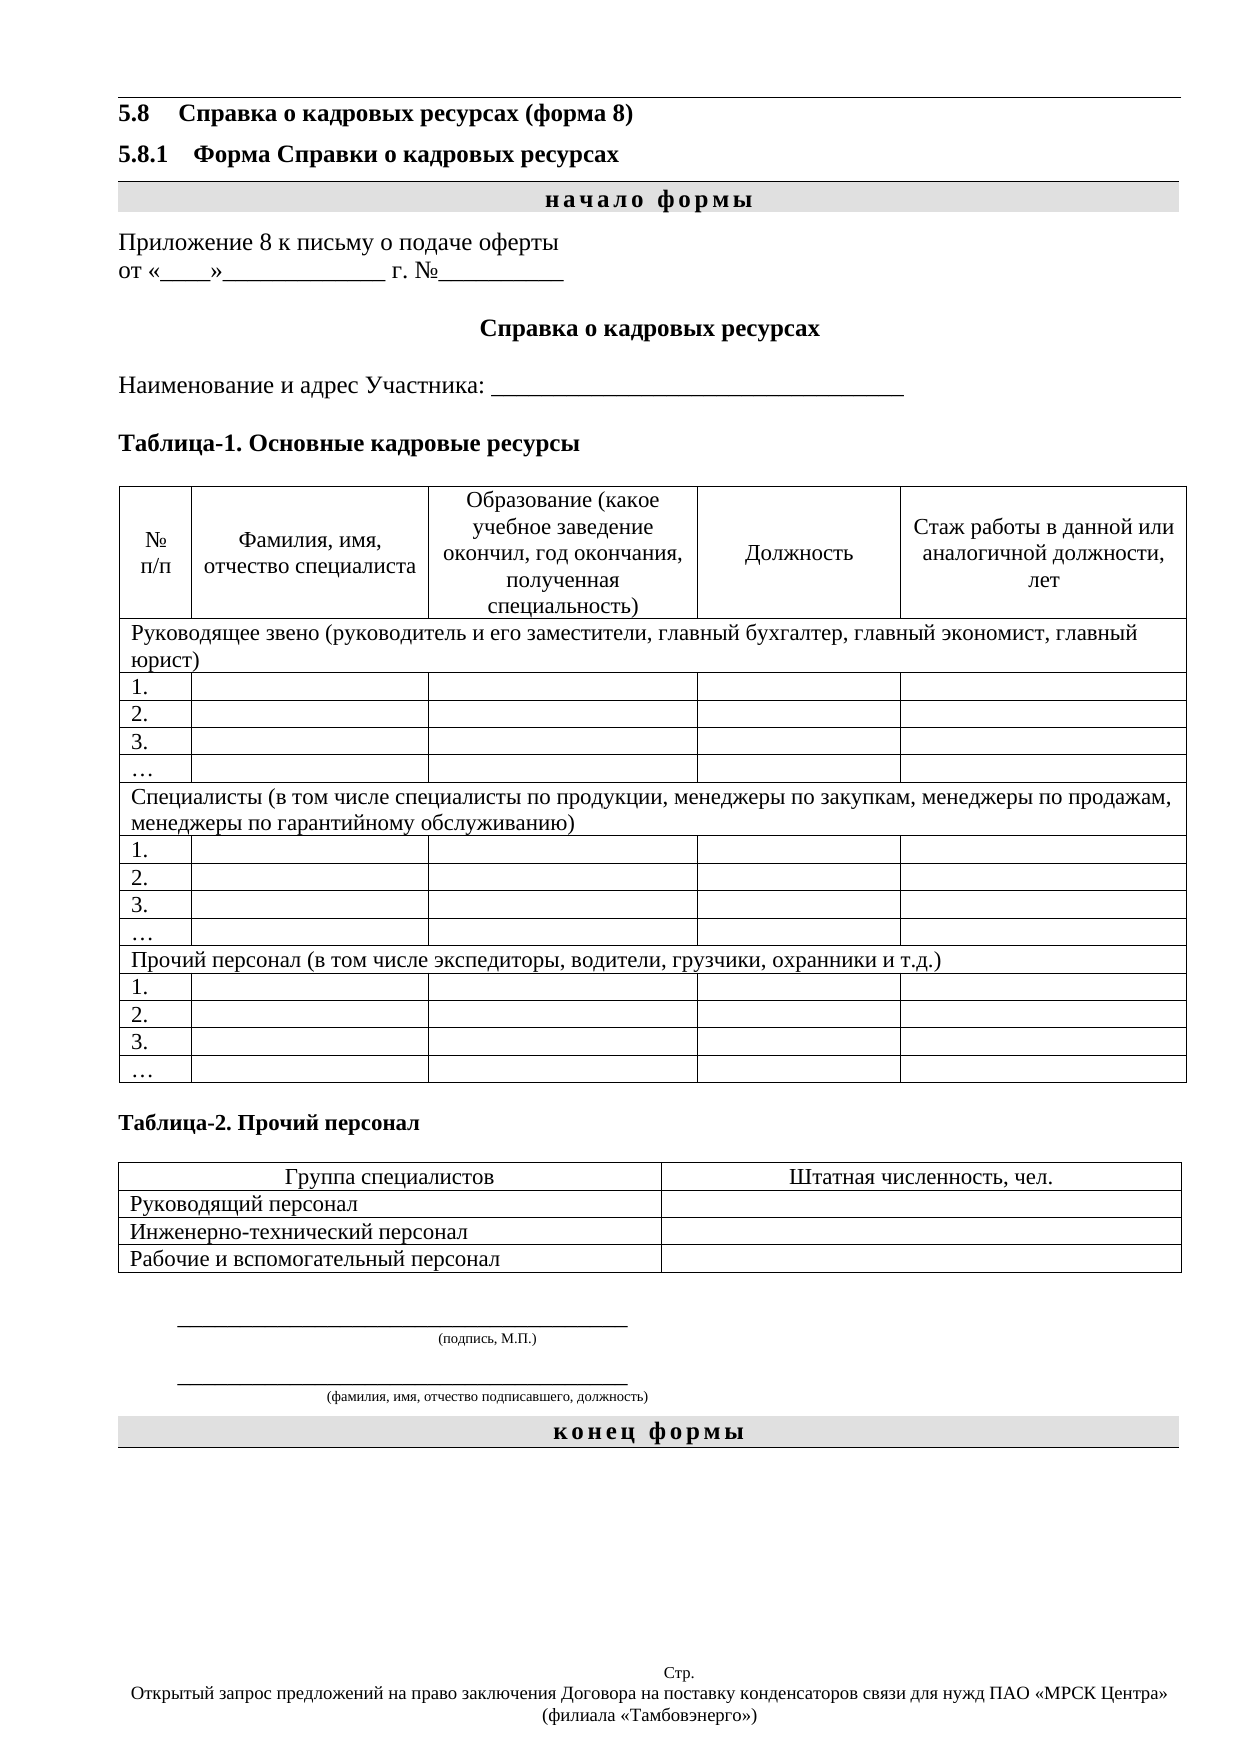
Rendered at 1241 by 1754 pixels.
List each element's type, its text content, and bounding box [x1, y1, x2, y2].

table_header Образование (какое учебное заведение окончил, год окончания, полученная специальность) [429, 487, 697, 618]
table_cell [901, 864, 1186, 890]
table_cell [698, 1056, 900, 1082]
table_cell [192, 1028, 428, 1054]
table_cell [698, 728, 900, 754]
table_cell Руководящий персонал [119, 1191, 661, 1217]
table_cell [901, 1001, 1186, 1027]
table_cell [901, 1056, 1186, 1082]
text Таблица-2. Прочий персонал [118, 1109, 1181, 1136]
text Приложение 8 к письму о подаче оферты от «____»_____________ г. №__________ [118, 227, 1181, 284]
table_header Группа специалистов [119, 1163, 661, 1189]
table_cell [120, 891, 191, 918]
table_header Должность [698, 487, 900, 618]
table_cell [698, 919, 900, 945]
table_cell [662, 1218, 1181, 1244]
table_cell [192, 891, 428, 918]
subtitle Справка о кадровых ресурсах (форма 8) [118, 98, 1181, 127]
table_cell [120, 728, 191, 754]
table_cell [429, 1001, 697, 1027]
table_cell [192, 864, 428, 890]
table_cell [901, 728, 1186, 754]
table_cell [429, 1028, 697, 1054]
table_cell Руководящее звено (руководитель и его заместители, главный бухгалтер, главный экономист, главный юрист) [120, 619, 1186, 672]
table_cell [192, 673, 428, 699]
table_cell Прочий персонал (в том числе экспедиторы, водители, грузчики, охранники и т.д.) [120, 946, 1186, 972]
table_header Фамилия, имя, отчество специалиста [192, 487, 428, 618]
table_cell [901, 1028, 1186, 1054]
table_cell [698, 673, 900, 699]
table_cell Рабочие и вспомогательный персонал [119, 1245, 661, 1272]
table_cell [120, 974, 191, 1000]
table_cell [429, 919, 697, 945]
table_cell [698, 1001, 900, 1027]
table_cell [120, 701, 191, 727]
text (фамилия, имя, отчество подписавшего, должность) [118, 1388, 797, 1416]
table_cell [120, 836, 191, 863]
table_cell [901, 836, 1186, 863]
text ____________________________________ [118, 1359, 1181, 1388]
table_cell [901, 673, 1186, 699]
table_cell [429, 673, 697, 699]
table_cell [901, 974, 1186, 1000]
table_cell [429, 864, 697, 890]
table_cell [120, 1028, 191, 1054]
table_header Стаж работы в данной или аналогичной должности, лет [901, 487, 1186, 618]
table_cell [192, 836, 428, 863]
table_cell … [120, 755, 191, 782]
table_cell [192, 728, 428, 754]
table_cell [192, 919, 428, 945]
table_cell [698, 891, 900, 918]
table_cell [192, 701, 428, 727]
table_cell [429, 701, 697, 727]
text (подпись, М.П.) [118, 1330, 797, 1359]
text конец формы [118, 1416, 1179, 1447]
table_cell [698, 701, 900, 727]
text Наименование и адрес Участника: _________________________________ [118, 371, 1181, 399]
table_cell [698, 864, 900, 890]
table_cell [698, 755, 900, 782]
subtitle Форма Справки о кадровых ресурсах [118, 139, 1181, 168]
table_cell [901, 755, 1186, 782]
table_cell [120, 673, 191, 699]
table_header Штатная численность, чел. [662, 1163, 1181, 1189]
table_cell [901, 919, 1186, 945]
table_cell [429, 891, 697, 918]
table_cell … [120, 919, 191, 945]
text начало формы [118, 182, 1179, 212]
table_cell [698, 974, 900, 1000]
text Таблица-1. Основные кадровые ресурсы [118, 428, 1181, 457]
text Справка о кадровых ресурсах [118, 313, 1181, 342]
table_cell [120, 1001, 191, 1027]
table_cell … [120, 1056, 191, 1082]
table_cell [698, 1028, 900, 1054]
table_cell [662, 1245, 1181, 1272]
table_cell [429, 728, 697, 754]
table_cell [698, 836, 900, 863]
table_cell [192, 755, 428, 782]
table_cell Инженерно-технический персонал [119, 1218, 661, 1244]
table_cell [901, 891, 1186, 918]
table_cell [192, 1056, 428, 1082]
table_cell [429, 755, 697, 782]
table_cell [901, 701, 1186, 727]
table_header № п/п [120, 487, 191, 618]
table_cell [662, 1191, 1181, 1217]
table_cell Специалисты (в том числе специалисты по продукции, менеджеры по закупкам, менеджеры по продажам, менеджеры по гарантийному обслуживанию) [120, 783, 1186, 835]
table_cell [429, 974, 697, 1000]
table_cell [429, 836, 697, 863]
table_cell [192, 974, 428, 1000]
text ____________________________________ [118, 1301, 1181, 1330]
table_cell [120, 864, 191, 890]
table_cell [429, 1056, 697, 1082]
table_cell [192, 1001, 428, 1027]
